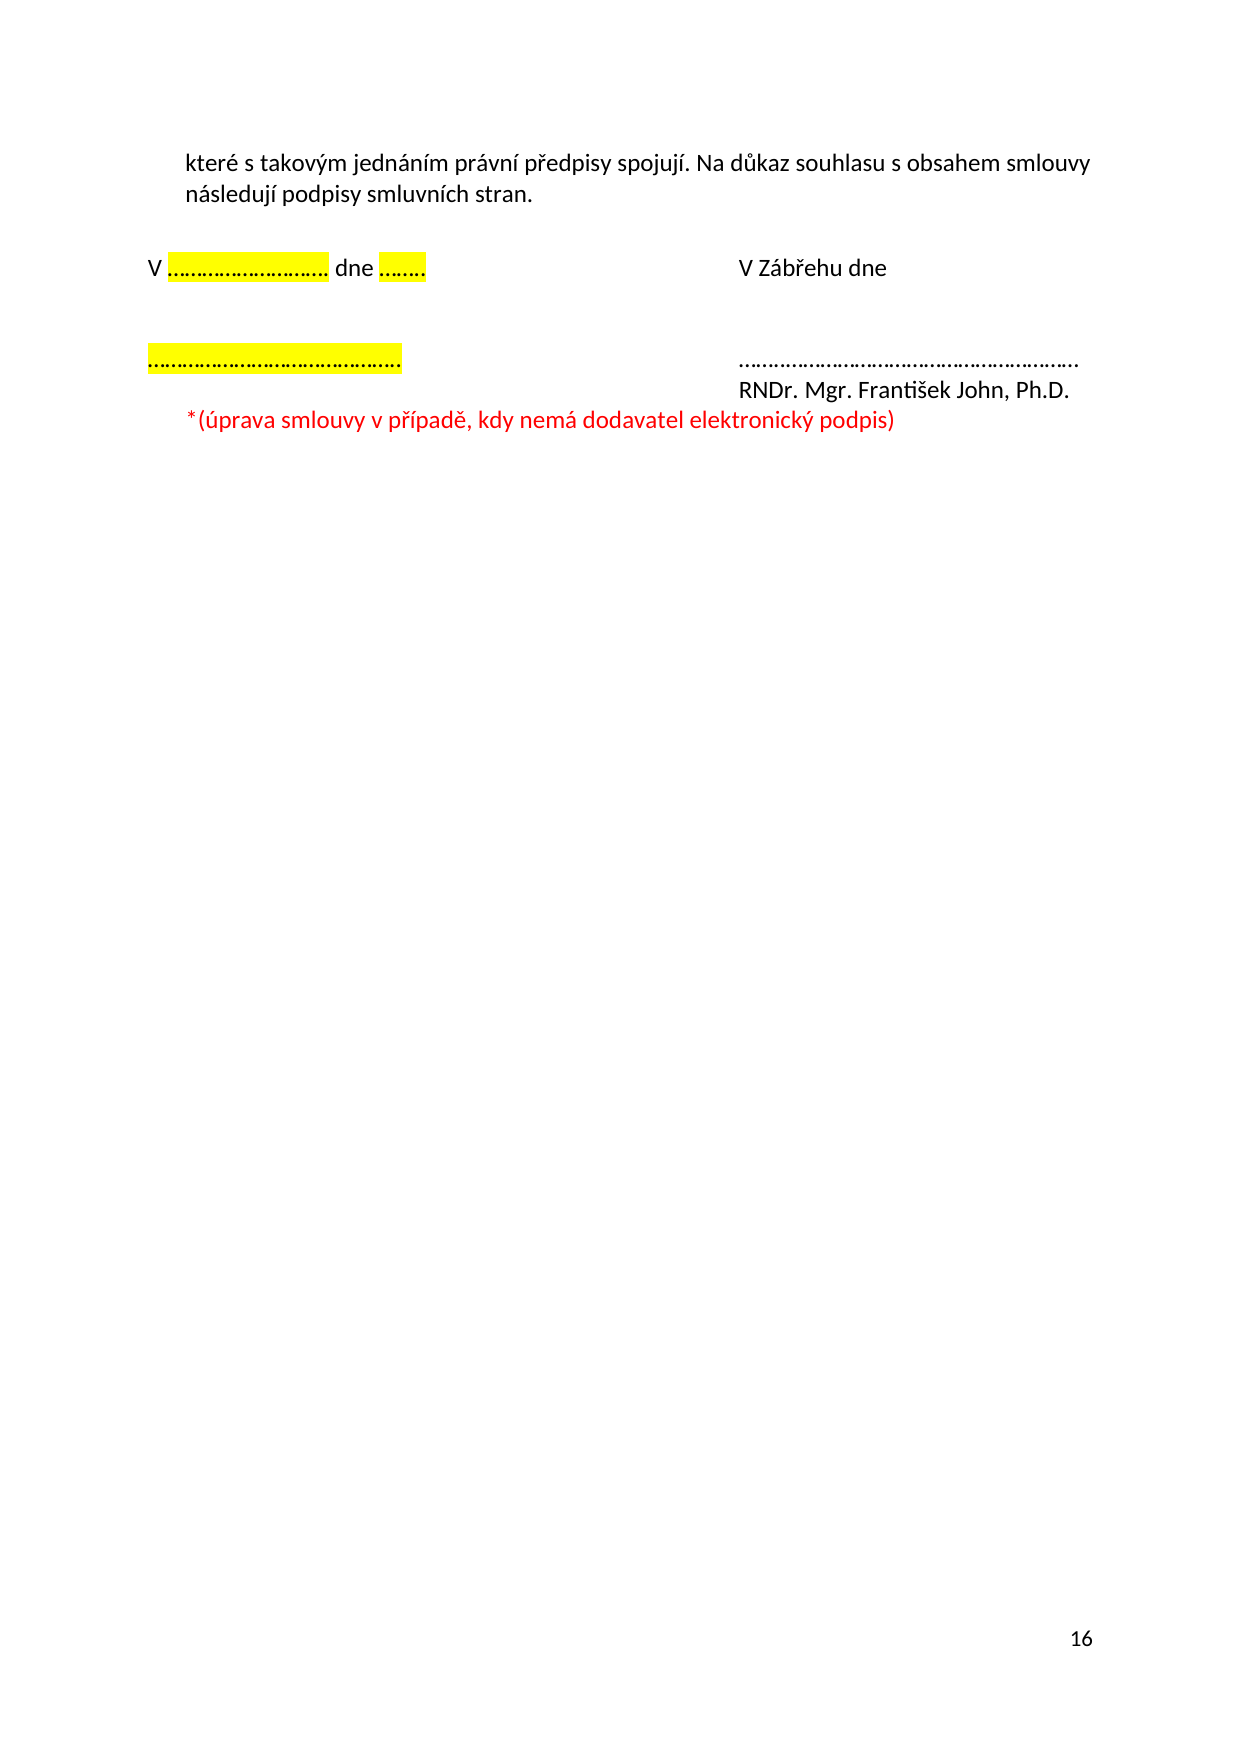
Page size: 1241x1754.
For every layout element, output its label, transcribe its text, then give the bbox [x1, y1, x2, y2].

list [148, 148, 1093, 209]
text V ………………………. dne …….. V Zábřehu dne [426, 252, 1093, 282]
text *(úprava smlouvy v případě, kdy nemá dodavatel elektronický podpis) [185, 404, 1093, 465]
text …………………………………….. ……..…………………………………………… [402, 343, 1093, 374]
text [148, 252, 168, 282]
text RNDr. Mgr. František John, Ph.D. [148, 374, 1093, 404]
